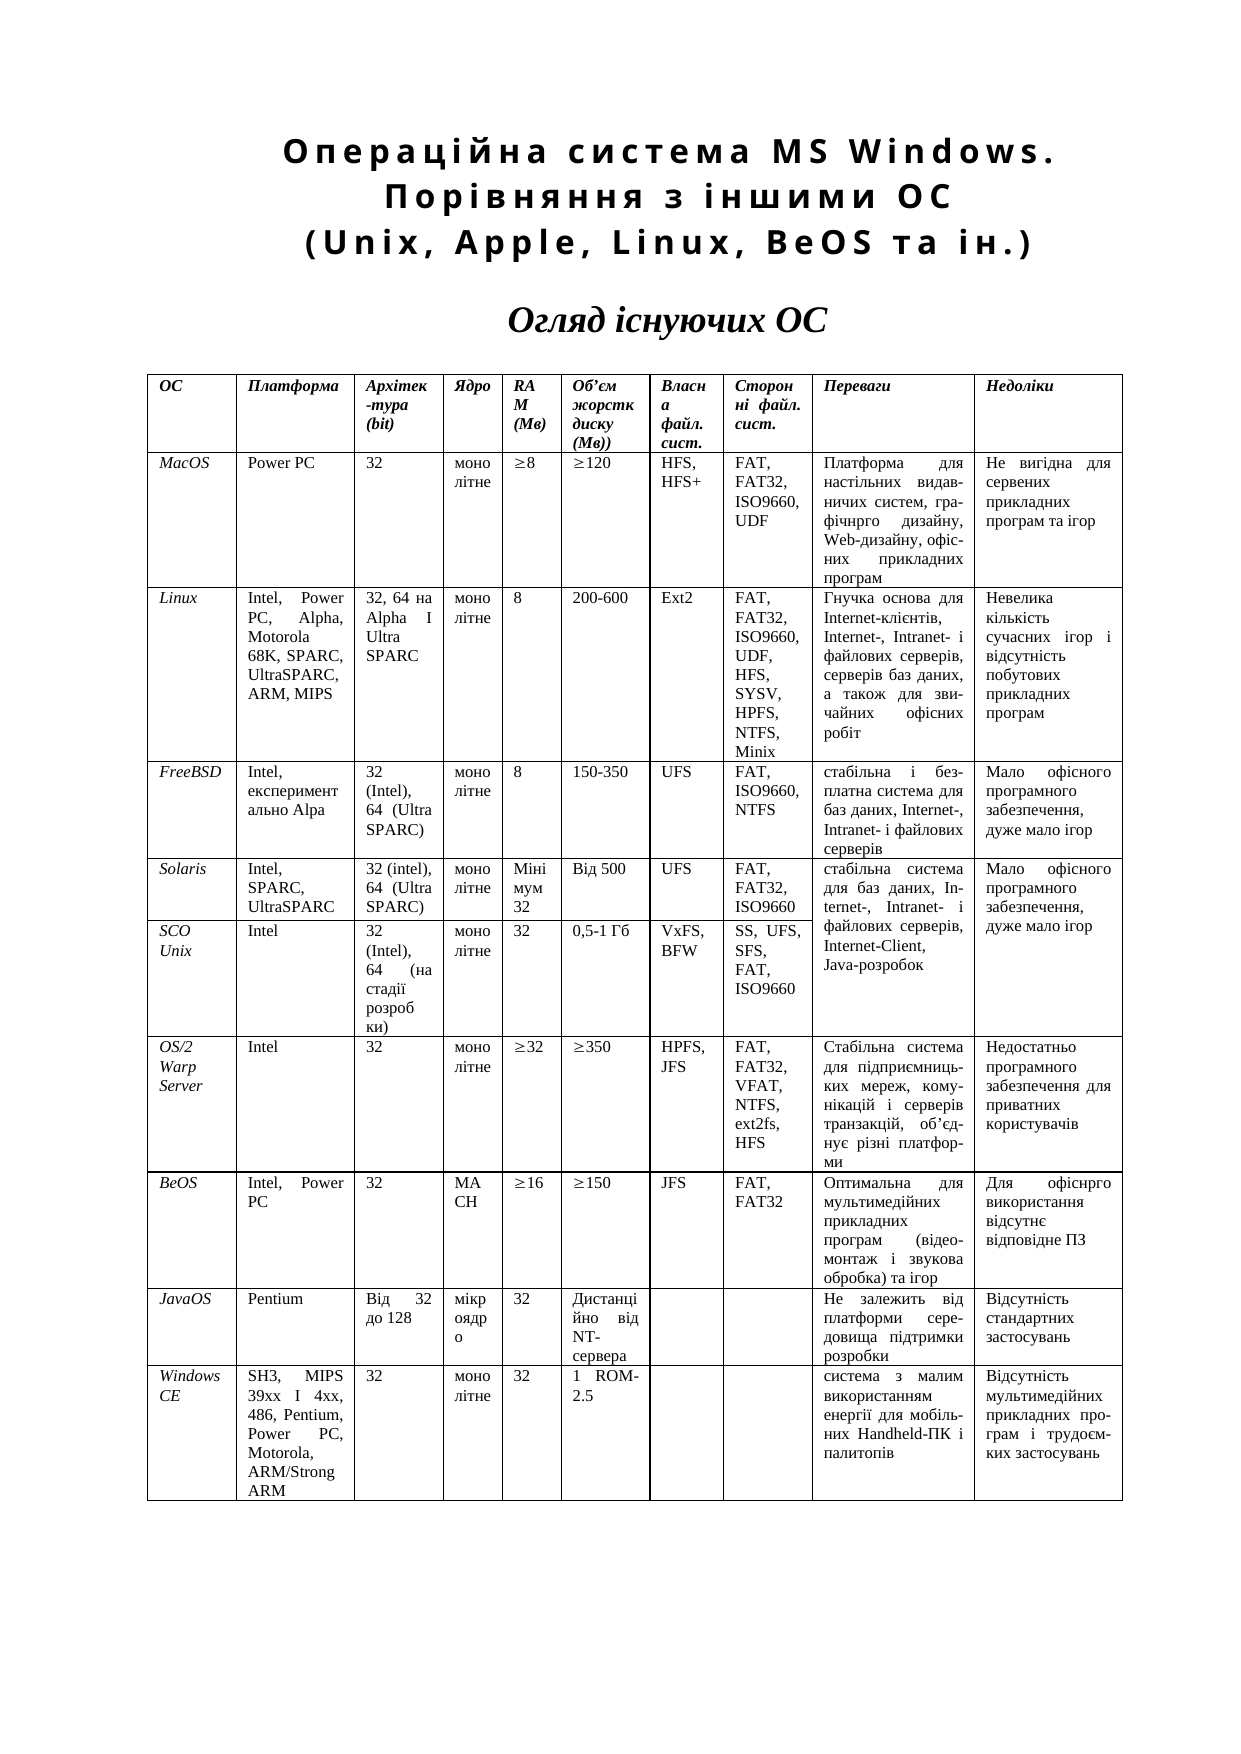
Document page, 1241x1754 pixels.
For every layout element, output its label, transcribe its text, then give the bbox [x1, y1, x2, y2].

table_cell 8 [503, 453, 561, 587]
table_cell Intel, експериментально Alpa [237, 762, 354, 858]
table_cell Linux [148, 588, 236, 761]
table_cell VxFS, BFW [651, 921, 723, 1036]
table_cell MACH [444, 1173, 502, 1287]
table_cell Intel [237, 1037, 354, 1171]
table_cell 16 [503, 1173, 561, 1287]
table_cell FAT, FAT32, ISO9660, UDF [724, 453, 812, 587]
table_cell 8 [503, 588, 561, 761]
table_cell Від 500 [562, 859, 649, 920]
table_cell 150 [562, 1173, 649, 1287]
table_cell Гнучка основа для Internet-клієнтів, Internet-, Intranet- і файлових серверів, серверів баз даних, а також для зви-чайних офісних робіт [813, 588, 974, 761]
table_cell Solaris [148, 859, 236, 920]
table_cell JFS [651, 1173, 723, 1287]
table_cell HFS, HFS+ [651, 453, 723, 587]
table_cell 150-350 [562, 762, 649, 858]
table_cell Windows CE [148, 1366, 236, 1500]
table_cell 32 (Intel), 64 (Ultra SPARC) [355, 762, 443, 858]
table_cell UFS [651, 859, 723, 920]
text Порівняння з іншими ОС [148, 173, 1122, 219]
table_cell 0,5-1 Гб [562, 921, 649, 1036]
table_cell 32 [503, 1366, 561, 1500]
table_cell UFS [651, 762, 723, 858]
table_cell Мало офісного програмного забезпечення, дуже мало ігор [975, 762, 1122, 858]
table_cell Мінімум 32 [503, 859, 561, 920]
table_cell Intel [237, 921, 354, 1036]
table_header Переваги [813, 375, 974, 452]
table_cell монолітне [444, 859, 502, 920]
table_cell Ext2 [651, 588, 723, 761]
table_cell 32 (Intel), 64 (на стадії розроб ки) [355, 921, 443, 1036]
table_cell монолітне [444, 588, 502, 761]
table_header Об’єм жорстк диску (Мв)) [562, 375, 649, 452]
table_cell 32 [355, 1173, 443, 1287]
table_cell стабільна і без-платна система для баз даних, Internet-, Intranet- і файлових серверів [813, 762, 974, 858]
table_header Платформа [237, 375, 354, 452]
table_cell SS, UFS, SFS, FAT, ISO9660 [724, 921, 812, 1036]
table_cell стабільна система для баз даних, In-ternet-, Intranet- і файлових серверів, Internet-Client, Java-розробок [813, 859, 974, 1036]
table_header RAM (Мв) [503, 375, 561, 452]
table_cell 350 [562, 1037, 649, 1171]
table_cell SH3, MIPS 39xx I 4xx, 486, Pentium, Power PC, Motorola, ARM/StrongARM [237, 1366, 354, 1500]
table_cell 8 [503, 762, 561, 858]
table_cell 32 [355, 1037, 443, 1171]
table_cell FAT, FAT32, VFAT, NTFS, ext2fs, HFS [724, 1037, 812, 1171]
table_header ОС [148, 375, 236, 452]
table_cell FAT, FAT32, ISO9660, UDF, HFS, SYSV, HPFS, NTFS, Minix [724, 588, 812, 761]
table_cell мікроядро [444, 1289, 502, 1365]
table_cell Не залежить від платформи сере-довища підтримки розробки [813, 1289, 974, 1365]
table_cell JavaOS [148, 1289, 236, 1365]
table_cell Відсутність мультимедійних прикладних про-грам і трудоєм-ких застосувань [975, 1366, 1122, 1500]
table_cell 32 (intel), 64 (Ultra SPARC) [355, 859, 443, 920]
table_cell Не вигідна для сервених прикладних програм та ігор [975, 453, 1122, 587]
table_cell 32 [355, 453, 443, 587]
table_cell Стабільна система для підприємниць-ких мереж, кому-нікацій і серверів транзакцій, об’єд-нує різні платфор-ми [813, 1037, 974, 1171]
table_cell Intel, SPARC, UltraSPARC [237, 859, 354, 920]
table_cell [724, 1366, 812, 1500]
table_cell монолітне [444, 921, 502, 1036]
table_cell FAT, ISO9660, NTFS [724, 762, 812, 858]
table_cell 200-600 [562, 588, 649, 761]
table_cell FreeBSD [148, 762, 236, 858]
table_header Власна файл. сист. [651, 375, 723, 452]
table_cell Оптимальна для мультимедійних прикладних програм (відео-монтаж і звукова обробка) та ігор [813, 1173, 974, 1287]
table_cell Недостатньо програмного забезпечення для приватних користувачів [975, 1037, 1122, 1171]
text Огляд існуючих ОС [148, 298, 1122, 341]
table_cell монолітне [444, 453, 502, 587]
table_cell 32, 64 на Alpha I Ultra SPARC [355, 588, 443, 761]
table_cell 32 [503, 1289, 561, 1365]
table_cell FAT, FAT32 [724, 1173, 812, 1287]
table_cell MacOS [148, 453, 236, 587]
table_cell [724, 1289, 812, 1365]
table_cell 32 [355, 1366, 443, 1500]
table_cell 32 [503, 1037, 561, 1171]
table_header Архітек-тура (bit) [355, 375, 443, 452]
table_cell SCO Unix [148, 921, 236, 1036]
table_header Недоліки [975, 375, 1122, 452]
table_cell Від 32 до 128 [355, 1289, 443, 1365]
table_cell Для офіснрго використання відсутнє відповідне ПЗ [975, 1173, 1122, 1287]
table_cell FAT, FAT32, ISO9660 [724, 859, 812, 920]
table_cell BeOS [148, 1173, 236, 1287]
table_cell OS/2 Warp Server [148, 1037, 236, 1171]
table_cell монолітне [444, 1037, 502, 1171]
table_cell монолітне [444, 1366, 502, 1500]
table_cell 32 [503, 921, 561, 1036]
table_cell 1 ROM- 2.5 [562, 1366, 649, 1500]
table_cell Невелика кількість сучасних ігор і відсутність побутових прикладних програм [975, 588, 1122, 761]
table_cell Intel, Power PC, Alpha, Motorola 68K, SPARC, UltraSPARC, ARM, MIPS [237, 588, 354, 761]
table_cell Power PC [237, 453, 354, 587]
table_cell Intel, Power PC [237, 1173, 354, 1287]
table_cell Відсутність стандартних застосувань [975, 1289, 1122, 1365]
table_header Сторонні файл. сист. [724, 375, 812, 452]
table_cell монолітне [444, 762, 502, 858]
table_cell Pentium [237, 1289, 354, 1365]
table_cell Мало офісного програмного забезпечення, дуже мало ігор [975, 859, 1122, 1036]
table_cell Платформа для настільних видав-ничих систем, гра-фічнрго дизайну, Web-дизайну, офіс-них прикладних програм [813, 453, 974, 587]
table_cell Дистанційно від NT-сервера [562, 1289, 649, 1365]
table_cell [651, 1366, 723, 1500]
table_cell [651, 1289, 723, 1365]
table_header Ядро [444, 375, 502, 452]
text Операційна система MS Windows. [148, 128, 1122, 173]
text (Unix, Apple, Linux, BeOS та ін.) [148, 219, 1122, 264]
table_cell система з малим використанням енергії для мобіль-них Handheld-ПК і палитопів [813, 1366, 974, 1500]
table_cell HPFS, JFS [651, 1037, 723, 1171]
table_cell 120 [562, 453, 649, 587]
